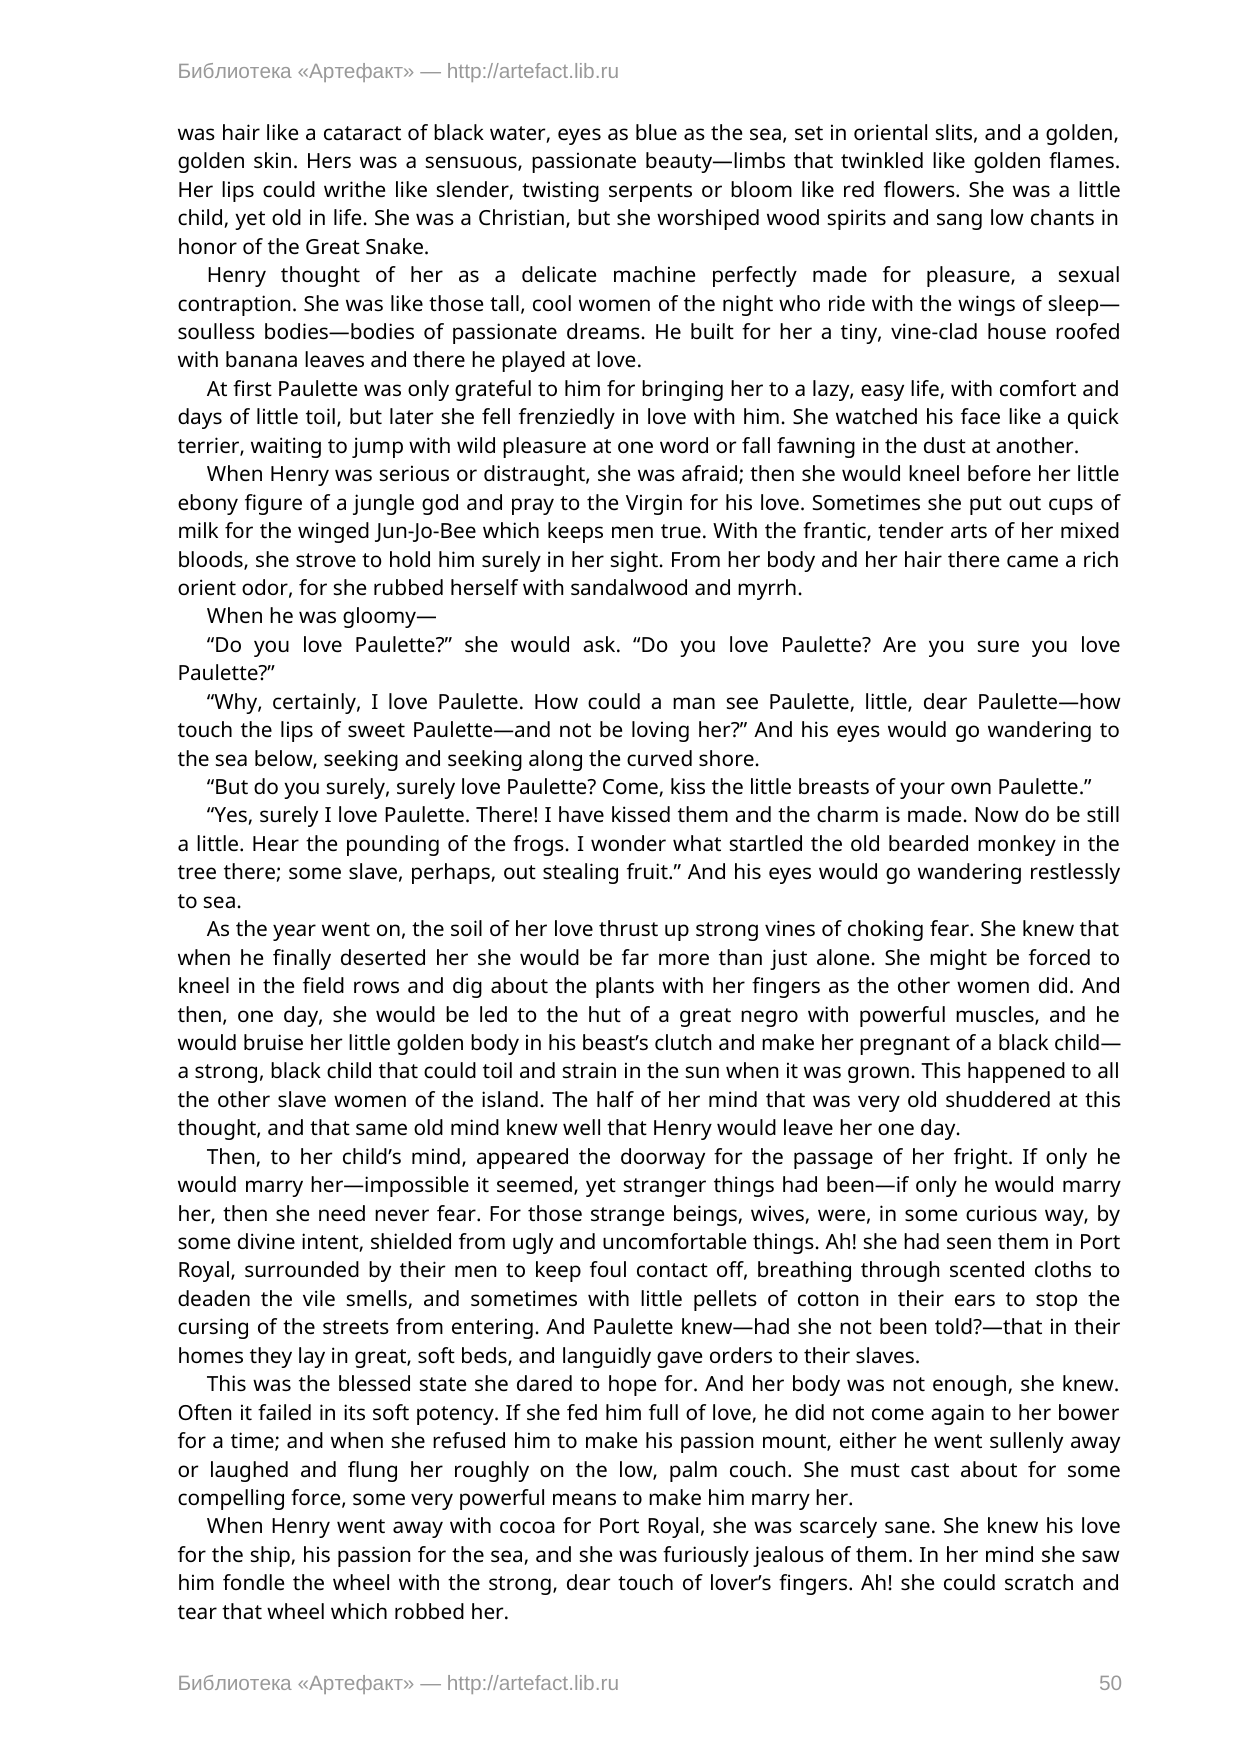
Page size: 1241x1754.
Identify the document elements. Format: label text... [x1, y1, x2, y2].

text At first Paulette was only grateful to him for bringing her to a lazy, easy life, with comfort and days of little toil, but later she fell frenziedly in love with him. She watched his face like a quick terrier, waiting to jump with wild pleasure at one word or fall fawning in the dust at another. [177, 374, 1122, 459]
text As the year went on, the soil of her love thrust up strong vines of choking fear. She knew that when he finally deserted her she would be far more than just alone. She might be forced to kneel in the field rows and dig about the plants with her fingers as the other women did. And then, one day, she would be led to the hut of a great negro with powerful muscles, and he would bruise her little golden body in his beast’s clutch and make her pregnant of a black child—a strong, black child that could toil and strain in the sun when it was grown. This happened to all the other slave women of the island. The half of her mind that was very old shuddered at this thought, and that same old mind knew well that Henry would leave her one day. [177, 914, 1122, 1142]
text This was the blessed state she dared to hope for. And her body was not enough, she knew. Often it failed in its soft potency. If she fed him full of love, he did not come again to her bower for a time; and when she refused him to make his passion mount, either he went sullenly away or laughed and flung her roughly on the low, palm couch. She must cast about for some compelling force, some very powerful means to make him marry her. [177, 1369, 1122, 1512]
text When he was gloomy— [177, 602, 1122, 630]
text “But do you surely, surely love Paulette? Come, kiss the little breasts of your own Paulette.” [177, 772, 1122, 801]
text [177, 118, 1122, 260]
text Then, to her child’s mind, appeared the doorway for the passage of her fright. If only he would marry her—impossible it seemed, yet stranger things had been—if only he would marry her, then she need never fear. For those strange beings, wives, were, in some curious way, by some divine intent, shielded from ugly and uncomfortable things. Ah! she had seen them in Port Royal, surrounded by their men to keep foul contact off, breathing through scented cloths to deaden the vile smells, and sometimes with little pellets of cotton in their ears to stop the cursing of the streets from entering. And Paulette knew—had she not been told?—that in their homes they lay in great, soft beds, and languidly gave orders to their slaves. [177, 1142, 1122, 1369]
text When Henry was serious or distraught, she was afraid; then she would kneel before her little ebony figure of a jungle god and pray to the Virgin for his love. Sometimes she put out cups of milk for the winged Jun-Jo-Bee which keeps men true. With the frantic, tender arts of her mixed bloods, she strove to hold him surely in her sight. From her body and her hair there came a rich orient odor, for she rubbed herself with sandalwood and myrrh. [177, 459, 1122, 602]
text “Do you love Paulette?” she would ask. “Do you love Paulette? Are you sure you love Paulette?” [177, 630, 1122, 687]
text “Yes, surely I love Paulette. There! I have kissed them and the charm is made. Now do be still a little. Hear the pounding of the frogs. I wonder what startled the old bearded monkey in the tree there; some slave, perhaps, out stealing fruit.” And his eyes would go wandering restlessly to sea. [177, 801, 1122, 914]
text Henry thought of her as a delicate machine perfectly made for pleasure, a sexual contraption. She was like those tall, cool women of the night who ride with the wings of sleep—soulless bodies—bodies of passionate dreams. He built for her a tiny, vine-clad house roofed with banana leaves and there he played at love. [177, 260, 1122, 374]
text When Henry went away with cocoa for Port Royal, she was scarcely sane. She knew his love for the ship, his passion for the sea, and she was furiously jealous of them. In her mind she saw him fondle the wheel with the strong, dear touch of lover’s fingers. Ah! she could scratch and tear that wheel which robbed her. [177, 1512, 1122, 1625]
text “Why, certainly, I love Paulette. How could a man see Paulette, little, dear Paulette—how touch the lips of sweet Paulette—and not be loving her?” And his eyes would go wandering to the sea below, seeking and seeking along the curved shore. [177, 687, 1122, 772]
